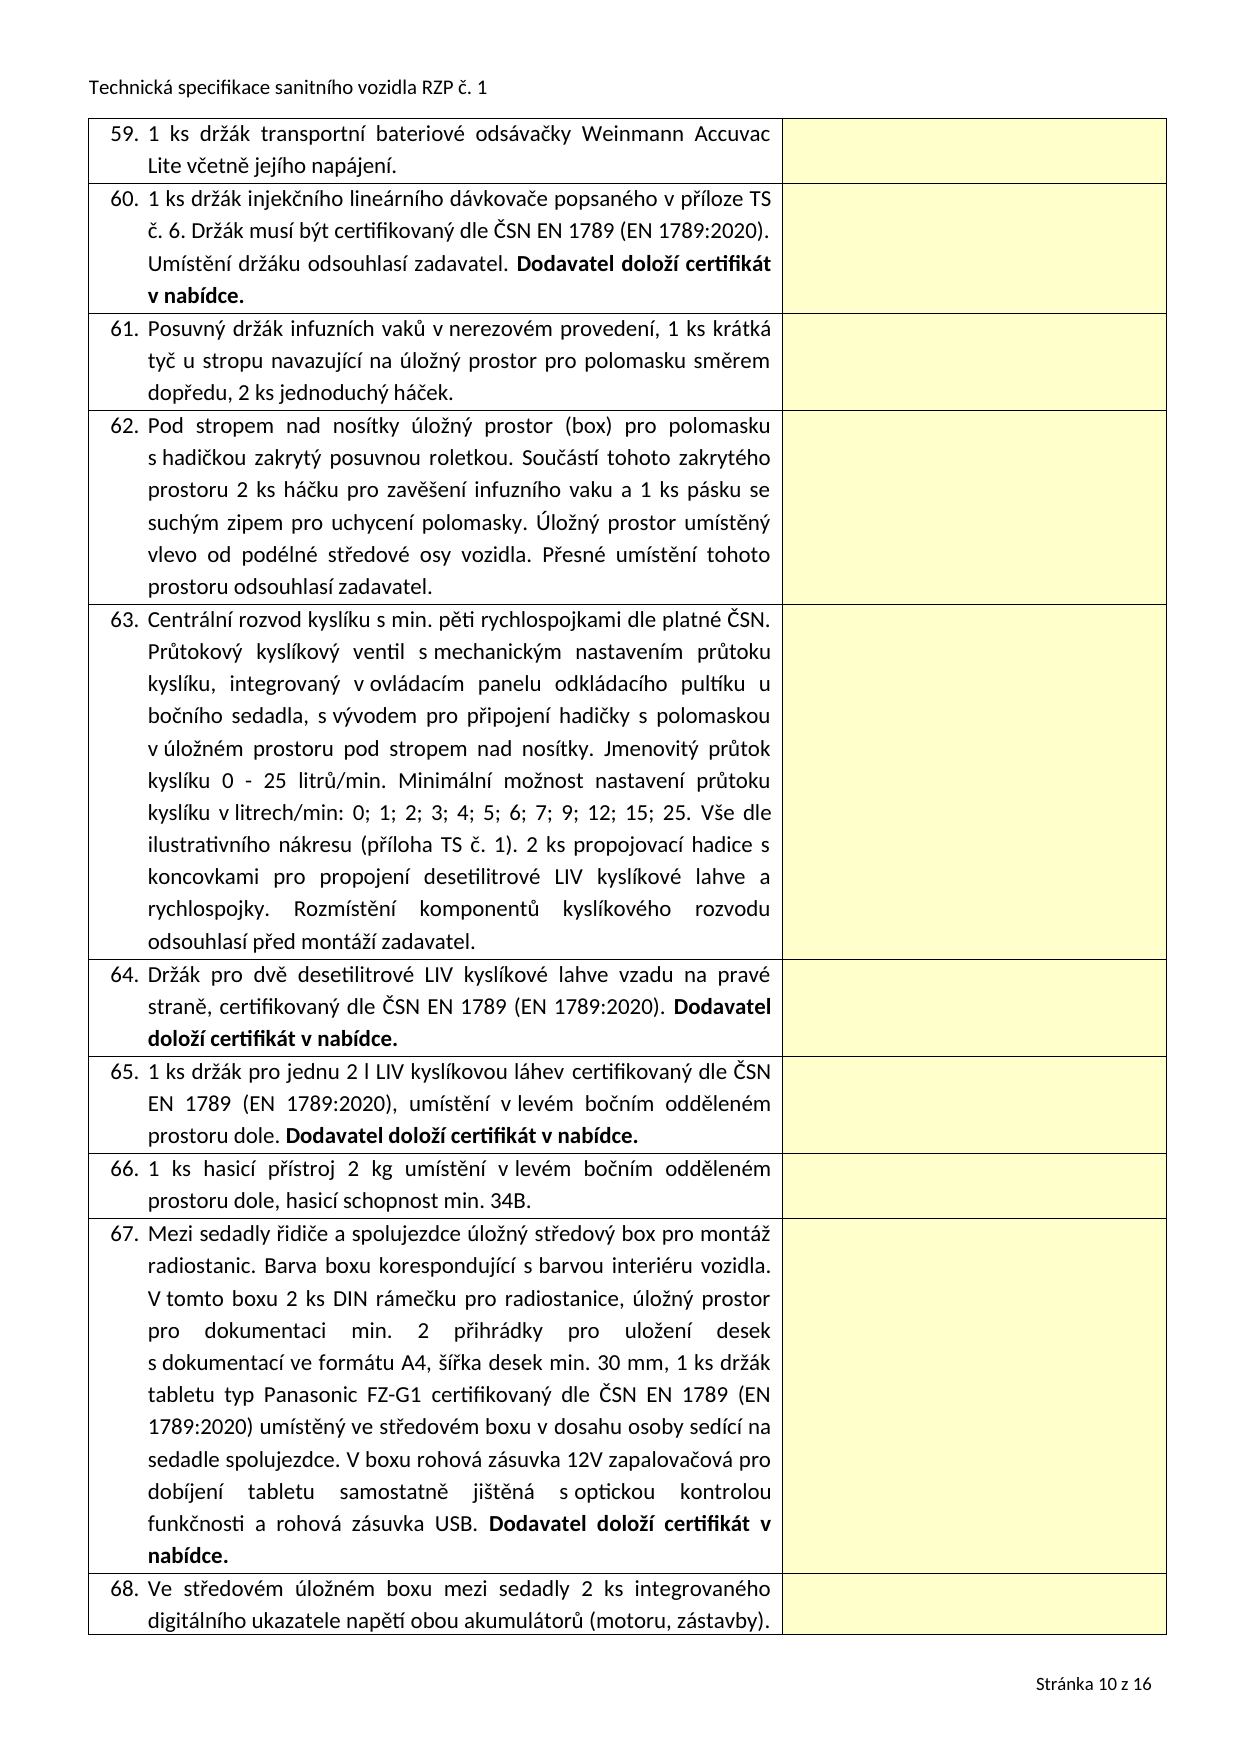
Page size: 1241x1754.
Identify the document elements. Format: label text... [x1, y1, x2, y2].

table_cell [783, 960, 1166, 1056]
table_cell [783, 314, 1166, 410]
table_cell 1 ks držák pro jednu 2 l LIV kyslíkovou láhev certifikovaný dle ČSN EN 1789 (EN 1789:2020), umístění v levém bočním odděleném prostoru dole. Dodavatel doloží certifikát v nabídce. [89, 1057, 782, 1153]
table_cell Posuvný držák infuzních vaků v nerezovém provedení, 1 ks krátká tyč u stropu navazující na úložný prostor pro polomasku směrem dopředu, 2 ks jednoduchý háček. [89, 314, 782, 410]
table_cell 1 ks hasicí přístroj 2 kg umístění v levém bočním odděleném prostoru dole, hasicí schopnost min. 34B. [89, 1154, 782, 1218]
table_cell [783, 1574, 1166, 1634]
table_cell Držák pro dvě desetilitrové LIV kyslíkové lahve vzadu na pravé straně, certifikovaný dle ČSN EN 1789 (EN 1789:2020). Dodavatel doloží certifikát v nabídce. [89, 960, 782, 1056]
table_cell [89, 1574, 782, 1634]
table_cell [783, 411, 1166, 604]
table_cell Pod stropem nad nosítky úložný prostor (box) pro polomasku s hadičkou zakrytý posuvnou roletkou. Součástí tohoto zakrytého prostoru 2 ks háčku pro zavěšení infuzního vaku a 1 ks pásku se suchým zipem pro uchycení polomasky. Úložný prostor umístěný vlevo od podélné středové osy vozidla. Přesné umístění tohoto prostoru odsouhlasí zadavatel. [89, 411, 782, 604]
table_cell [783, 119, 1166, 183]
table_cell [783, 1219, 1166, 1573]
table_cell 1 ks držák injekčního lineárního dávkovače popsaného v příloze TS č. 6. Držák musí být certifikovaný dle ČSN EN 1789 (EN 1789:2020). Umístění držáku odsouhlasí zadavatel. Dodavatel doloží certifikát v nabídce. [89, 184, 782, 313]
table_cell 1 ks držák transportní bateriové odsávačky Weinmann Accuvac Lite včetně jejího napájení. [89, 119, 782, 183]
table_cell Mezi sedadly řidiče a spolujezdce úložný středový box pro montáž radiostanic. Barva boxu korespondující s barvou interiéru vozidla. V tomto boxu 2 ks DIN rámečku pro radiostanice, úložný prostor pro dokumentaci min. 2 přihrádky pro uložení desek s dokumentací ve formátu A4, šířka desek min. 30 mm, 1 ks držák tabletu typ Panasonic FZ-G1 certifikovaný dle ČSN EN 1789 (EN 1789:2020) umístěný ve středovém boxu v dosahu osoby sedící na sedadle spolujezdce. V boxu rohová zásuvka 12V zapalovačová pro dobíjení tabletu samostatně jištěná s optickou kontrolou funkčnosti a rohová zásuvka USB. Dodavatel doloží certifikát v nabídce. [89, 1219, 782, 1573]
table_cell [783, 184, 1166, 313]
table_cell Centrální rozvod kyslíku s min. pěti rychlospojkami dle platné ČSN. Průtokový kyslíkový ventil s mechanickým nastavením průtoku kyslíku, integrovaný v ovládacím panelu odkládacího pultíku u bočního sedadla, s vývodem pro připojení hadičky s polomaskou v úložném prostoru pod stropem nad nosítky. Jmenovitý průtok kyslíku 0 - 25 litrů/min. Minimální možnost nastavení průtoku kyslíku v litrech/min: 0; 1; 2; 3; 4; 5; 6; 7; 9; 12; 15; 25. Vše dle ilustrativního nákresu (příloha TS č. 1). 2 ks propojovací hadice s koncovkami pro propojení desetilitrové LIV kyslíkové lahve a rychlospojky. Rozmístění komponentů kyslíkového rozvodu odsouhlasí před montáží zadavatel. [89, 605, 782, 959]
table_cell [783, 1154, 1166, 1218]
table_cell [783, 605, 1166, 959]
table_cell [783, 1057, 1166, 1153]
